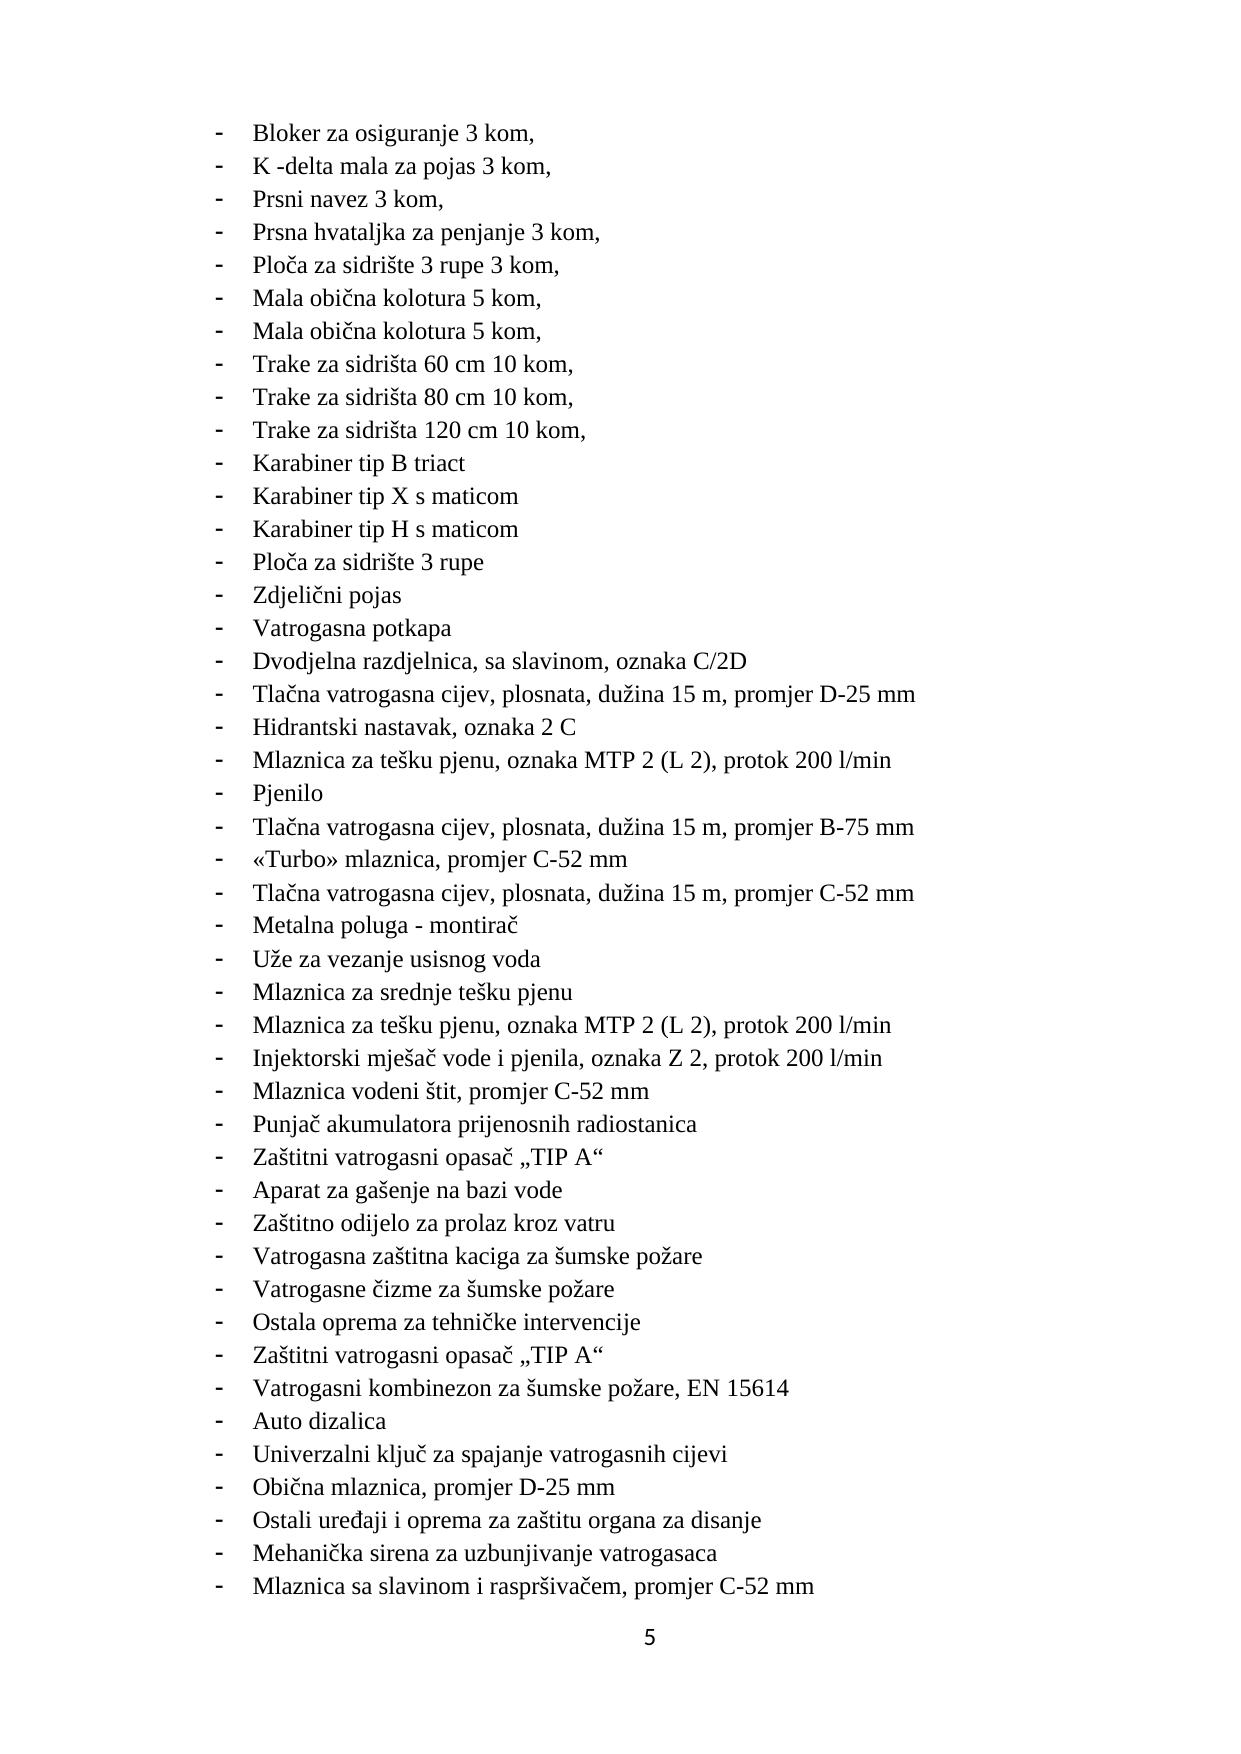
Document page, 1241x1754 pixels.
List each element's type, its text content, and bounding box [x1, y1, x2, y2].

list Hidrantski nastavak, oznaka 2 C [215, 712, 1122, 741]
list Prsni navez 3 kom, [215, 184, 1122, 213]
list Vatrogasna zaštitna kaciga za šumske požare [215, 1241, 1122, 1269]
list Mlaznica za tešku pjenu, oznaka MTP 2 (L 2), protok 200 l/min [215, 746, 1122, 774]
list Ostali uređaji i oprema za zaštitu organa za disanje [215, 1505, 1122, 1534]
list Ploča za sidrište 3 rupe [215, 547, 1122, 576]
list Karabiner tip X s maticom [215, 481, 1122, 510]
list Karabiner tip B triact [215, 448, 1122, 477]
list Bloker za osiguranje 3 kom, [215, 118, 1122, 147]
list Tlačna vatrogasna cijev, plosnata, dužina 15 m, promjer B-75 mm [215, 812, 1122, 840]
list K -delta mala za pojas 3 kom, [215, 151, 1122, 180]
list Pjenilo [215, 778, 1122, 807]
list Injektorski mješač vode i pjenila, oznaka Z 2, protok 200 l/min [215, 1043, 1122, 1071]
list Vatrogasni kombinezon za šumske požare, EN 15614 [215, 1373, 1122, 1402]
list Zaštitni vatrogasni opasač „TIP A“ [215, 1340, 1122, 1369]
list Obična mlaznica, promjer D-25 mm [215, 1472, 1122, 1501]
list Vatrogasna potkapa [215, 613, 1122, 642]
list Trake za sidrišta 120 cm 10 kom, [215, 415, 1122, 444]
list Trake za sidrišta 80 cm 10 kom, [215, 382, 1122, 411]
list Zdjelični pojas [215, 580, 1122, 609]
list Mlaznica vodeni štit, promjer C-52 mm [215, 1076, 1122, 1104]
list Univerzalni ključ za spajanje vatrogasnih cijevi [215, 1439, 1122, 1468]
list Punjač akumulatora prijenosnih radiostanica [215, 1109, 1122, 1137]
list Vatrogasne čizme za šumske požare [215, 1274, 1122, 1303]
list Zaštitno odijelo za prolaz kroz vatru [215, 1208, 1122, 1237]
list Mlaznica za srednje tešku pjenu [215, 977, 1122, 1005]
list Ploča za sidrište 3 rupe 3 kom, [215, 250, 1122, 279]
list Metalna poluga - montirač [215, 911, 1122, 939]
list Mala obična kolotura 5 kom, [215, 283, 1122, 312]
list Dvodjelna razdjelnica, sa slavinom, oznaka C/2D [215, 646, 1122, 675]
list Tlačna vatrogasna cijev, plosnata, dužina 15 m, promjer C-52 mm [215, 878, 1122, 906]
list Karabiner tip H s maticom [215, 514, 1122, 543]
list Zaštitni vatrogasni opasač „TIP A“ [215, 1142, 1122, 1171]
list «Turbo» mlaznica, promjer C-52 mm [215, 844, 1122, 873]
list Mala obična kolotura 5 kom, [215, 316, 1122, 345]
list Mlaznica sa slavinom i raspršivačem, promjer C-52 mm [215, 1571, 1122, 1600]
list Prsna hvataljka za penjanje 3 kom, [215, 217, 1122, 246]
list Trake za sidrišta 60 cm 10 kom, [215, 349, 1122, 378]
list Mlaznica za tešku pjenu, oznaka MTP 2 (L 2), protok 200 l/min [215, 1010, 1122, 1038]
list Aparat za gašenje na bazi vode [215, 1175, 1122, 1203]
list Mehanička sirena za uzbunjivanje vatrogasaca [215, 1538, 1122, 1567]
list Auto dizalica [215, 1406, 1122, 1435]
list Tlačna vatrogasna cijev, plosnata, dužina 15 m, promjer D-25 mm [215, 679, 1122, 708]
list Ostala oprema za tehničke intervencije [215, 1307, 1122, 1336]
list Uže za vezanje usisnog voda [215, 944, 1122, 972]
